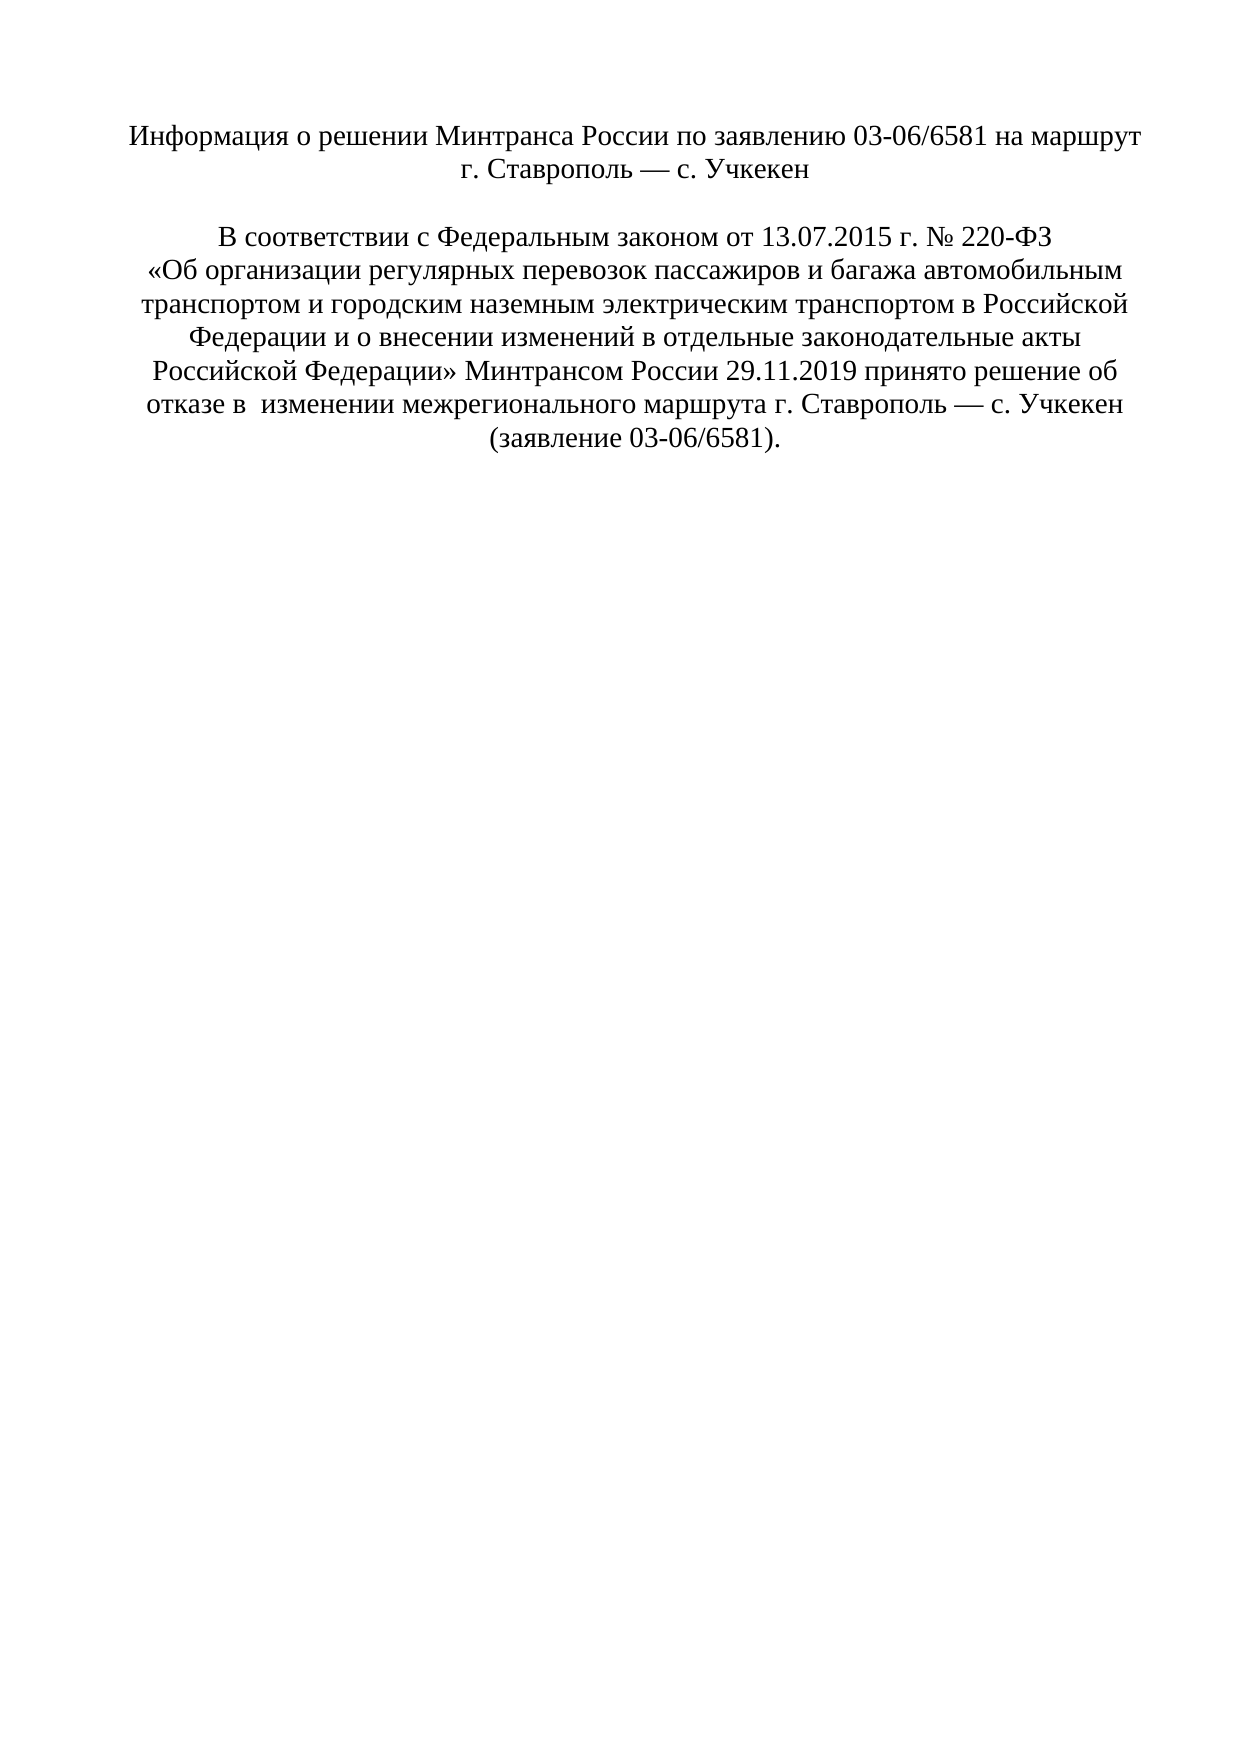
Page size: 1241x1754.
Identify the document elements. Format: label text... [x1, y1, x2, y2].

text В соответствии с Федеральным законом от 13.07.2015 г. № 220-ФЗ «Об организации регулярных перевозок пассажиров и багажа автомобильным транспортом и городским наземным электрическим транспортом в Российской Федерации и о внесении изменений в отдельные законодательные акты Российской Федерации» Минтрансом России 29.11.2019 принято решение об отказе в изменении межрегионального маршрута г. Ставрополь — с. Учкекен (заявление 03-06/6581). [118, 219, 1152, 453]
text Информация о решении Минтранса России по заявлению 03-06/6581 на маршрут г. Ставрополь — с. Учкекен [118, 118, 1152, 185]
